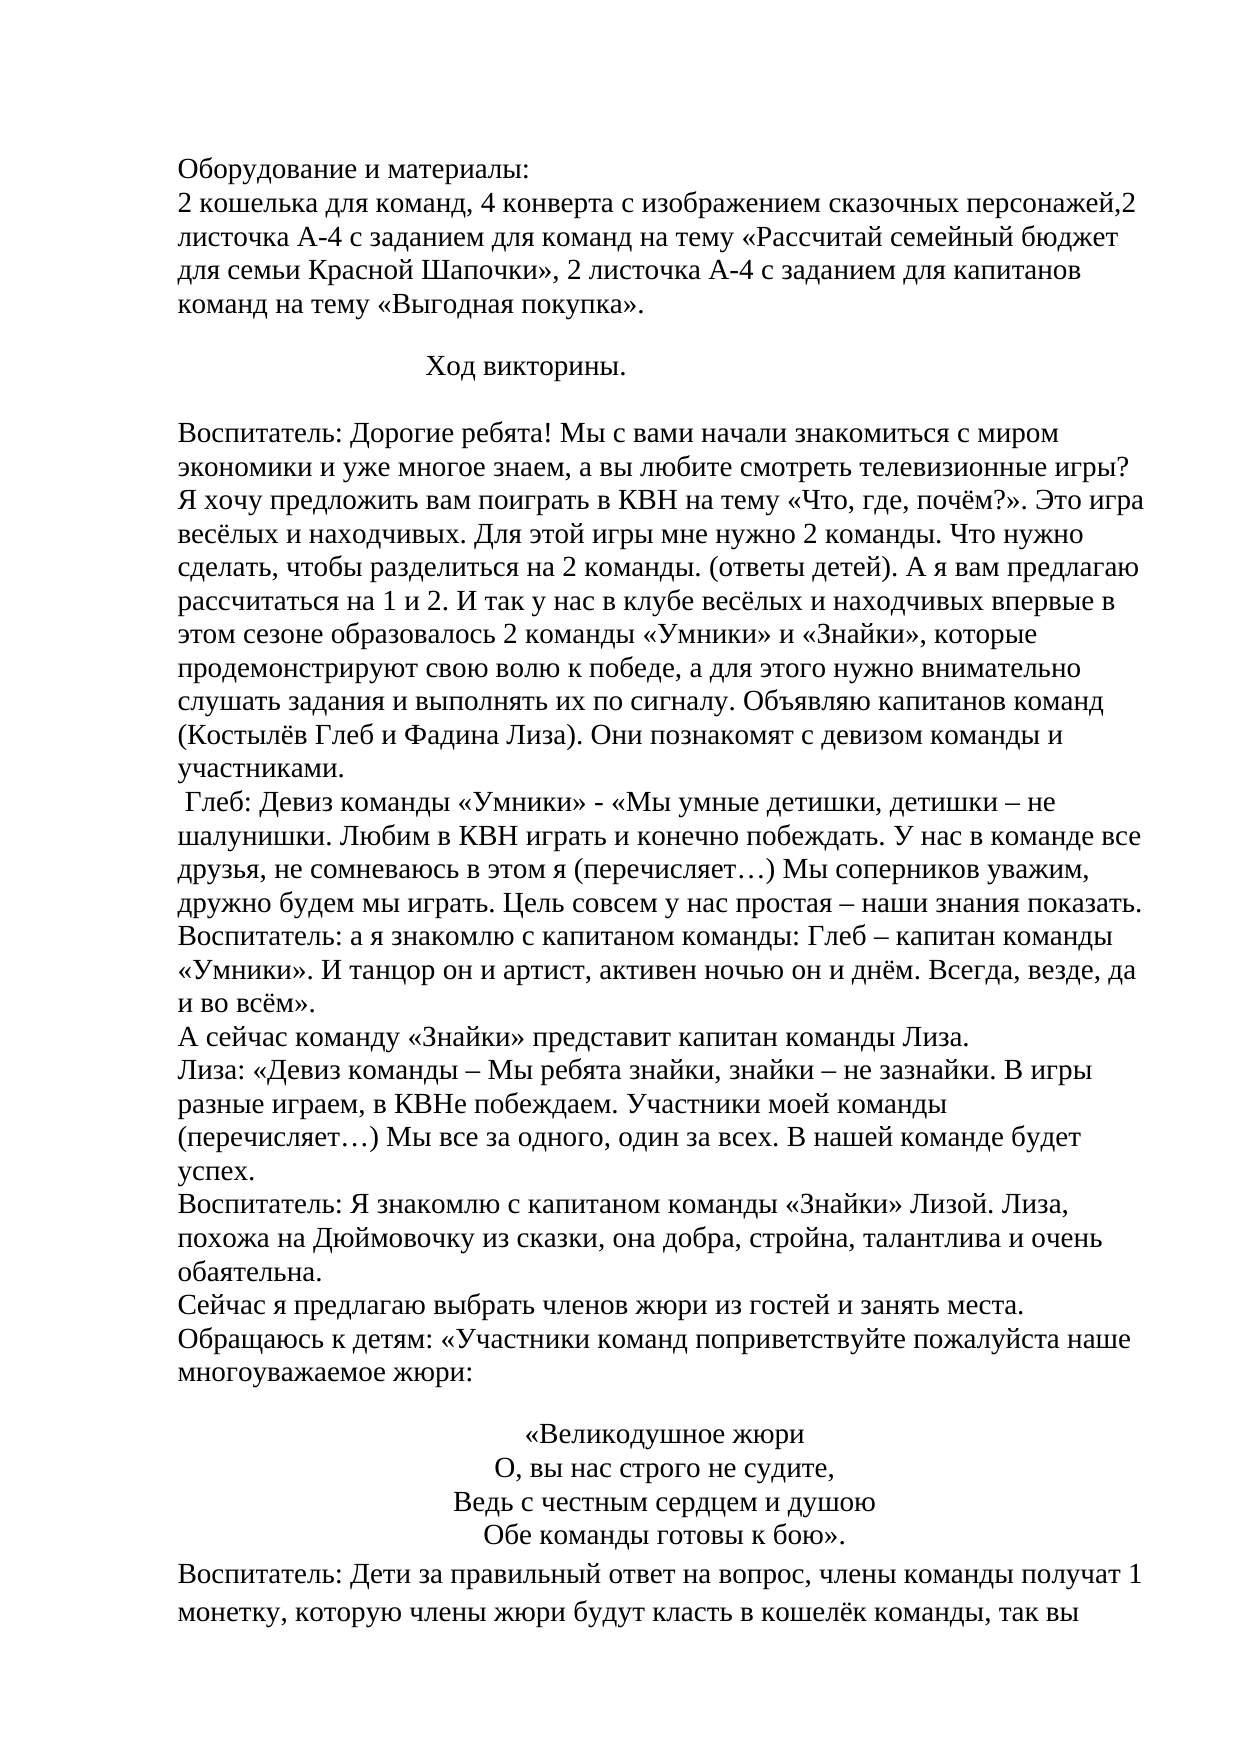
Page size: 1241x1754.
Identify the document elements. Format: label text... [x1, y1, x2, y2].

text Воспитатель: Дорогие ребята! Мы с вами начали знакомиться с миром экономики и уже многое знаем, а вы любите смотреть телевизионные игры? Я хочу предложить вам поиграть в КВН на тему «Что, где, почём?». Это игра весёлых и находчивых. Для этой игры мне нужно 2 команды. Что нужно сделать, чтобы разделиться на 2 команды. (ответы детей). А я вам предлагаю рассчитаться на 1 и 2. И так у нас в клубе весёлых и находчивых впервые в этом сезоне образовалось 2 команды «Умники» и «Знайки», которые продемонстрируют свою волю к победе, а для этого нужно внимательно слушать задания и выполнять их по сигналу. Объявляю капитанов команд (Костылёв Глеб и Фадина Лиза). Они познакомят с девизом команды и участниками. [177, 415, 1152, 784]
text О, вы нас строго не судите, [177, 1450, 1152, 1484]
text Лиза: «Девиз команды – Мы ребята знайки, знайки – не зазнайки. В игры разные играем, в КВНе побеждаем. Участники моей команды (перечисляет…) Мы все за одного, один за всех. В нашей команде будет успех. [177, 1052, 1152, 1187]
text Оборудование и материалы: 2 кошелька для команд, 4 конверта с изображением сказочных персонажей,2 листочка А-4 с заданием для команд на тему «Рассчитай семейный бюджет для семьи Красной Шапочки», 2 листочка А-4 с заданием для капитанов команд на тему «Выгодная покупка». [177, 152, 1152, 319]
text Сейчас я предлагаю выбрать членов жюри из гостей и занять места. Обращаюсь к детям: «Участники команд поприветствуйте пожалуйста наше многоуважаемое жюри: [177, 1287, 1152, 1388]
text Глеб: Девиз команды «Умники» - «Мы умные детишки, детишки – не шалунишки. Любим в КВН играть и конечно побеждать. У нас в команде все друзья, не сомневаюсь в этом я (перечисляет…) Мы соперников уважим, дружно будем мы играть. Цель совсем у нас простая – наши знания показать. [177, 784, 1152, 918]
text Ведь с честным сердцем и душою [177, 1484, 1152, 1517]
text Воспитатель: Я знакомлю с капитаном команды «Знайки» Лизой. Лиза, похожа на Дюймовочку из сказки, она добра, стройна, талантлива и очень обаятельна. [177, 1187, 1152, 1287]
text Обе команды готовы к бою». [177, 1517, 1152, 1551]
text Воспитатель: а я знакомлю с капитаном команды: Глеб – капитан команды «Умники». И танцор он и артист, активен ночью он и днём. Всегда, везде, да и во всём». [177, 918, 1152, 1019]
text А сейчас команду «Знайки» представит капитан команды Лиза. [177, 1019, 1152, 1052]
text Ход викторины. [177, 348, 1152, 382]
text «Великодушное жюри [177, 1417, 1152, 1450]
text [177, 1556, 1152, 1628]
